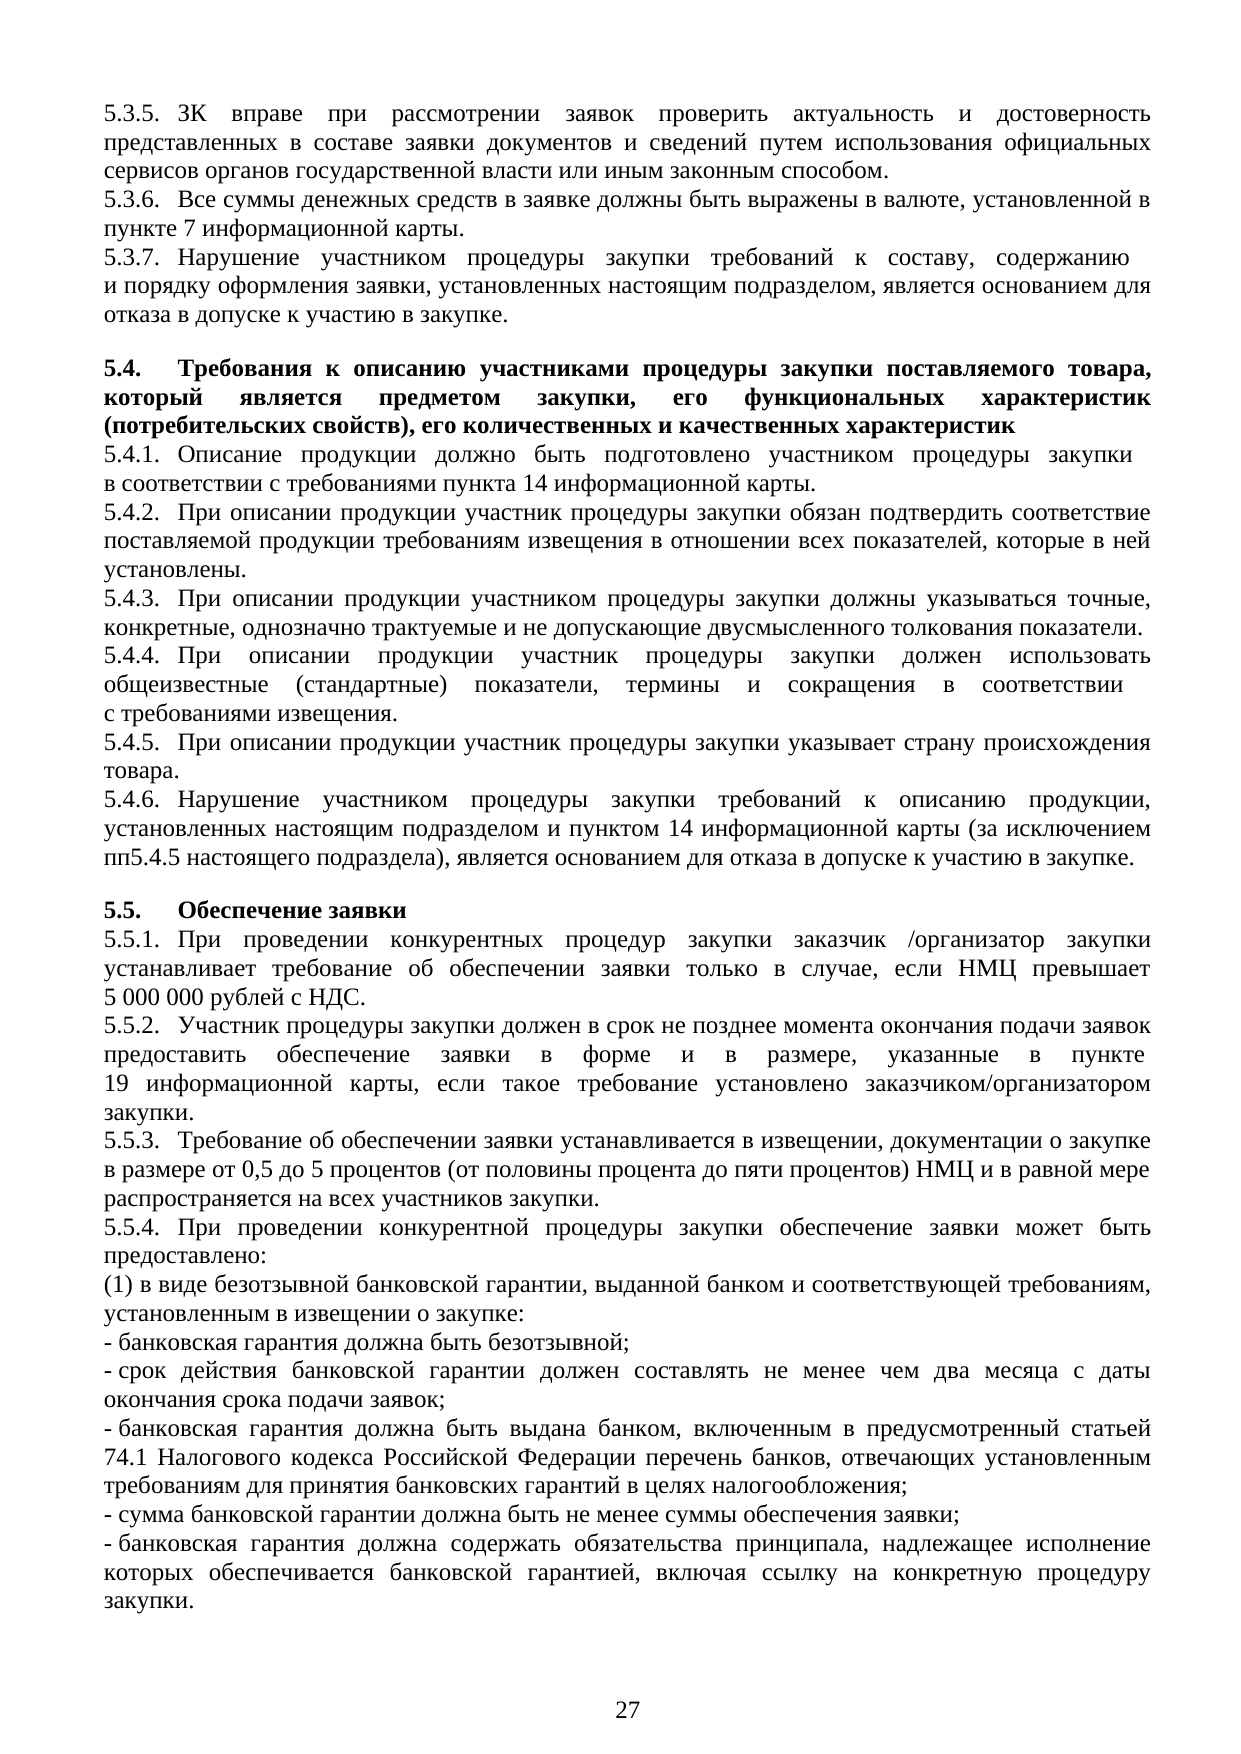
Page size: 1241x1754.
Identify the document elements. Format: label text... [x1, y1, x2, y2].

list Обеспечение заявки [103, 895, 1152, 924]
list Требования к описанию участниками процедуры закупки поставляемого товара, который является предметом закупки, его функциональных характеристик (потребительских свойств), его количественных и качественных характеристик [103, 353, 1152, 439]
text - банковская гарантия должна быть безотзывной; [103, 1327, 1152, 1355]
list Описание продукции должно быть подготовлено участником процедуры закупки в соответствии с требованиями пункта 14 информационной карты. [103, 439, 1152, 497]
list При описании продукции участником процедуры закупки должны указываться точные, конкретные, однозначно трактуемые и не допускающие двусмысленного толкования показатели. [103, 583, 1152, 640]
list ЗК вправе при рассмотрении заявок проверить актуальность и достоверность представленных в составе заявки документов и сведений путем использования официальных сервисов органов государственной власти или иным законным способом. [103, 98, 1152, 184]
list При описании продукции участник процедуры закупки указывает страну происхождения товара. [103, 727, 1152, 784]
text - банковская гарантия должна быть выдана банком, включенным в предусмотренный статьей 74.1 Налогового кодекса Российской Федерации перечень банков, отвечающих установленным требованиям для принятия банковских гарантий в целях налогообложения; [103, 1413, 1152, 1499]
list Участник процедуры закупки должен в срок не позднее момента окончания подачи заявок предоставить обеспечение заявки в форме и в размере, указанные в пункте 19 информационной карты, если такое требование установлено заказчиком/организатором закупки. [103, 1010, 1152, 1125]
text - срок действия банковской гарантии должен составлять не менее чем два месяца с даты окончания срока подачи заявок; [103, 1355, 1152, 1413]
text - банковская гарантия должна содержать обязательства принципала, надлежащее исполнение которых обеспечивается банковской гарантией, включая ссылку на конкретную процедуру закупки. [103, 1528, 1152, 1614]
list Требование об обеспечении заявки устанавливается в извещении, документации о закупке в размере от 0,5 до 5 процентов (от половины процента до пяти процентов) НМЦ и в равной мере распространяется на всех участников закупки. [103, 1125, 1152, 1212]
text - сумма банковской гарантии должна быть не менее суммы обеспечения заявки; [103, 1499, 1152, 1528]
list Нарушение участником процедуры закупки требований к составу, содержанию и порядку оформления заявки, установленных настоящим подразделом, является основанием для отказа в допуске к участию в закупке. [103, 242, 1152, 328]
list При описании продукции участник процедуры закупки должен использовать общеизвестные (стандартные) показатели, термины и сокращения в соответствии с требованиями извещения. [103, 640, 1152, 727]
list При описании продукции участник процедуры закупки обязан подтвердить соответствие поставляемой продукции требованиям извещения в отношении всех показателей, которые в ней установлены. [103, 497, 1152, 583]
list При проведении конкурентных процедур закупки заказчик /организатор закупки устанавливает требование об обеспечении заявки только в случае, если НМЦ превышает 5 000 000 рублей с НДС. [103, 924, 1152, 1010]
list Нарушение участником процедуры закупки требований к описанию продукции, установленных настоящим подразделом и пунктом 14 информационной карты (за исключением пп5.4.5 настоящего подраздела), является основанием для отказа в допуске к участию в закупке. [103, 784, 1152, 870]
list Все суммы денежных средств в заявке должны быть выражены в валюте, установленной в пункте 7 информационной карты. [103, 184, 1152, 242]
text (1) в виде безотзывной банковской гарантии, выданной банком и соответствующей требованиям, установленным в извещении о закупке: [103, 1269, 1152, 1327]
list При проведении конкурентной процедуры закупки обеспечение заявки может быть предоставлено: [103, 1212, 1152, 1269]
